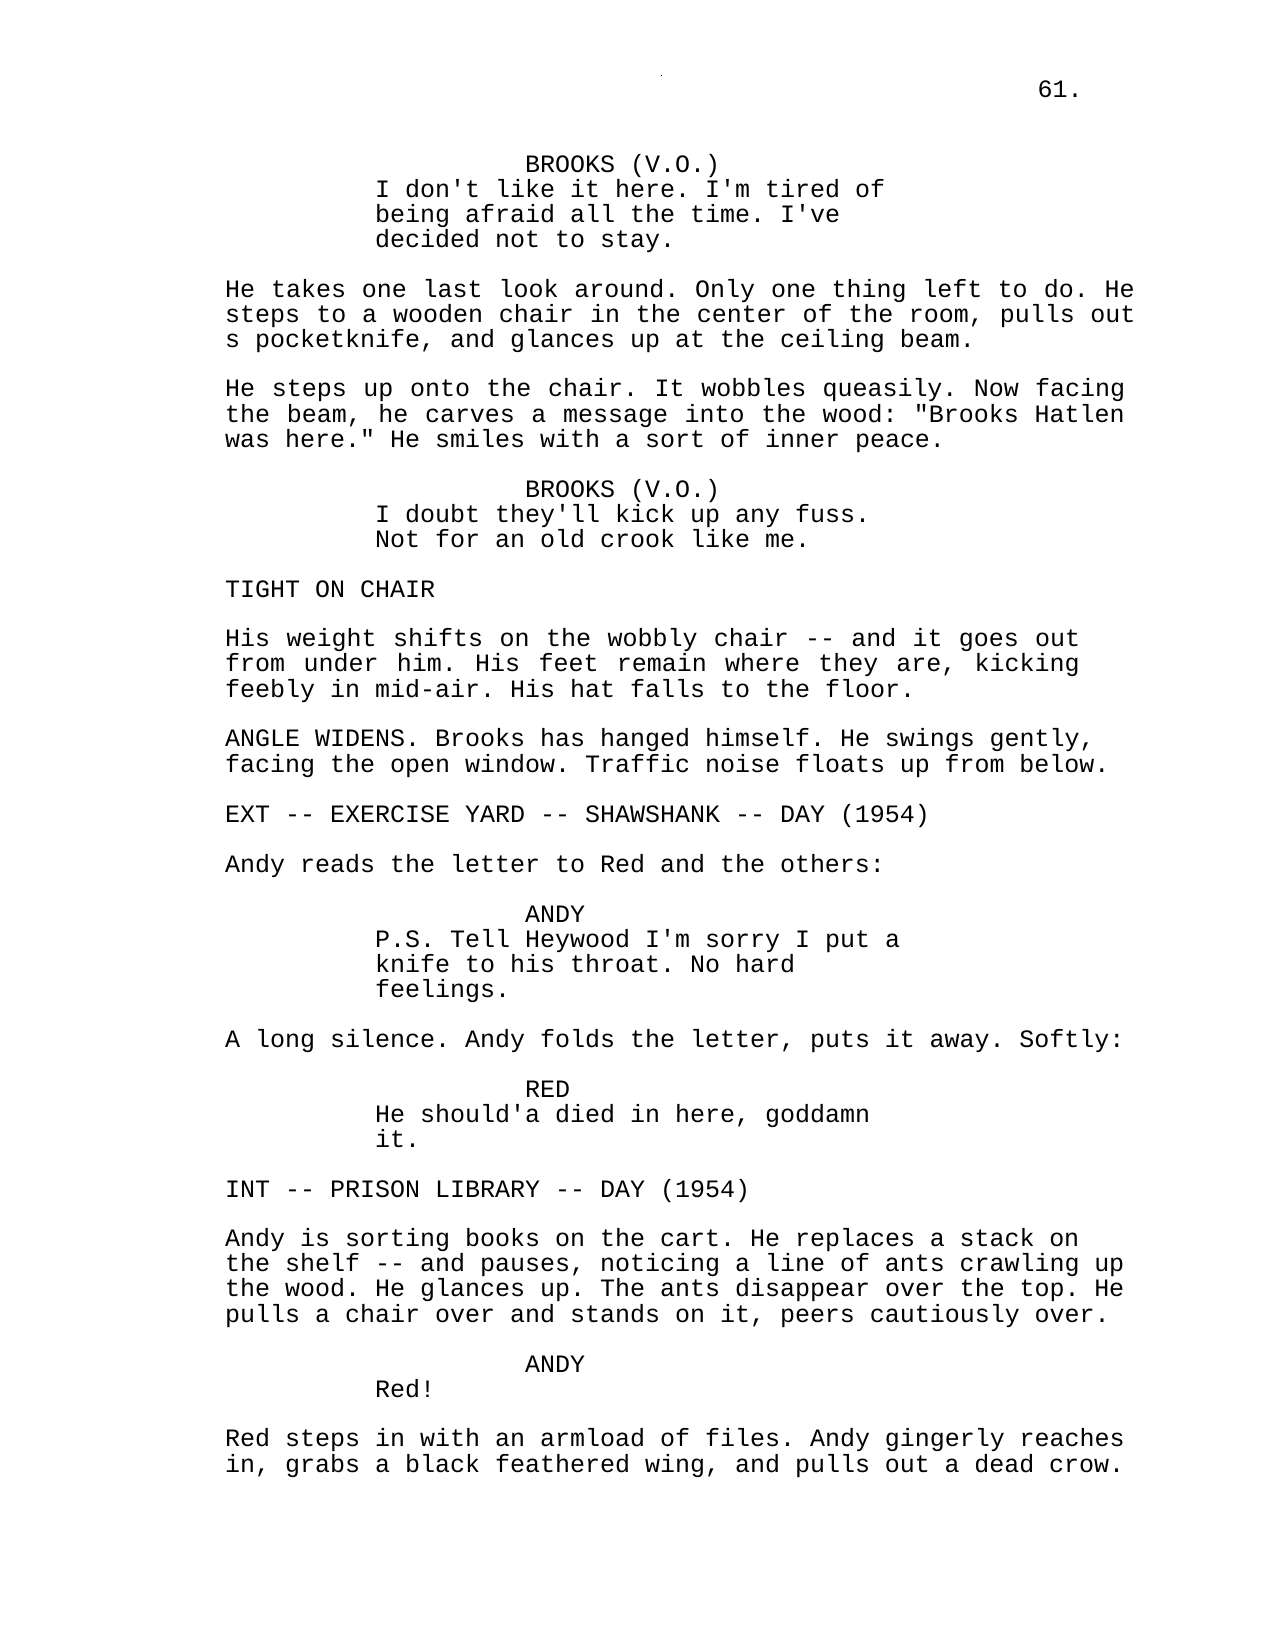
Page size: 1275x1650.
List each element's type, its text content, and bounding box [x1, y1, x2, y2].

text BROOKS (V.O.) [525, 152, 1135, 177]
text I doubt they'll kick up any fuss. [375, 502, 1135, 527]
text ANGLE WIDENS. Brooks has hanged himself. He swings gently, facing the open window. Traffic noise floats up from below. [225, 727, 1125, 777]
text Not for an old crook like me. [375, 527, 1135, 552]
text A long silence. Andy folds the letter, puts it away. Softly: [225, 1027, 1135, 1052]
text feelings. [375, 977, 1135, 1002]
text Andy reads the letter to Red and the others: [225, 852, 1135, 877]
text He steps up onto the chair. It wobbles queasily. Now facing the beam, he carves a message into the wood: "Brooks Hatlen was here." He smiles with a sort of inner peace. [225, 377, 1125, 452]
text decided not to stay. [375, 227, 1135, 252]
text RED [525, 1077, 1135, 1102]
text 61. [1037, 77, 1135, 102]
text He should'a died in here, goddamn [375, 1102, 1135, 1127]
text Andy is sorting books on the cart. He replaces a stack on the shelf -- and pauses, noticing a line of ants crawling up the wood. He glances up. The ants disappear over the top. He pulls a chair over and stands on it, peers cautiously over. [225, 1227, 1135, 1327]
text Red steps in with an armload of files. Andy gingerly reaches in, grabs a black feathered wing, and pulls out a dead crow. [225, 1427, 1135, 1477]
text it. [375, 1127, 1135, 1152]
text He takes one last look around. Only one thing left to do. He steps to a wooden chair in the center of the room, pulls out s pocketknife, and glances up at the ceiling beam. [225, 277, 1135, 352]
text I don't like it here. I'm tired of [375, 177, 1135, 202]
text Red! [375, 1377, 441, 1402]
text ANDY [525, 902, 1135, 927]
text EXT -- EXERCISE YARD -- SHAWSHANK -- DAY (1954) [225, 802, 1135, 827]
text ANDY [525, 1352, 1135, 1377]
text BROOKS (V.O.) [525, 477, 1135, 502]
text His weight shifts on the wobbly chair -- and it goes out from under him. His feet remain where they are, kicking feebly in mid-air. His hat falls to the floor. [225, 627, 1080, 702]
text being afraid all the time. I've [375, 202, 1135, 227]
text P.S. Tell Heywood I'm sorry I put a [375, 927, 1135, 952]
text knife to his throat. No hard [375, 952, 1135, 977]
text INT -- PRISON LIBRARY -- DAY (1954) [225, 1177, 1135, 1202]
text TIGHT ON CHAIR [225, 577, 1135, 602]
